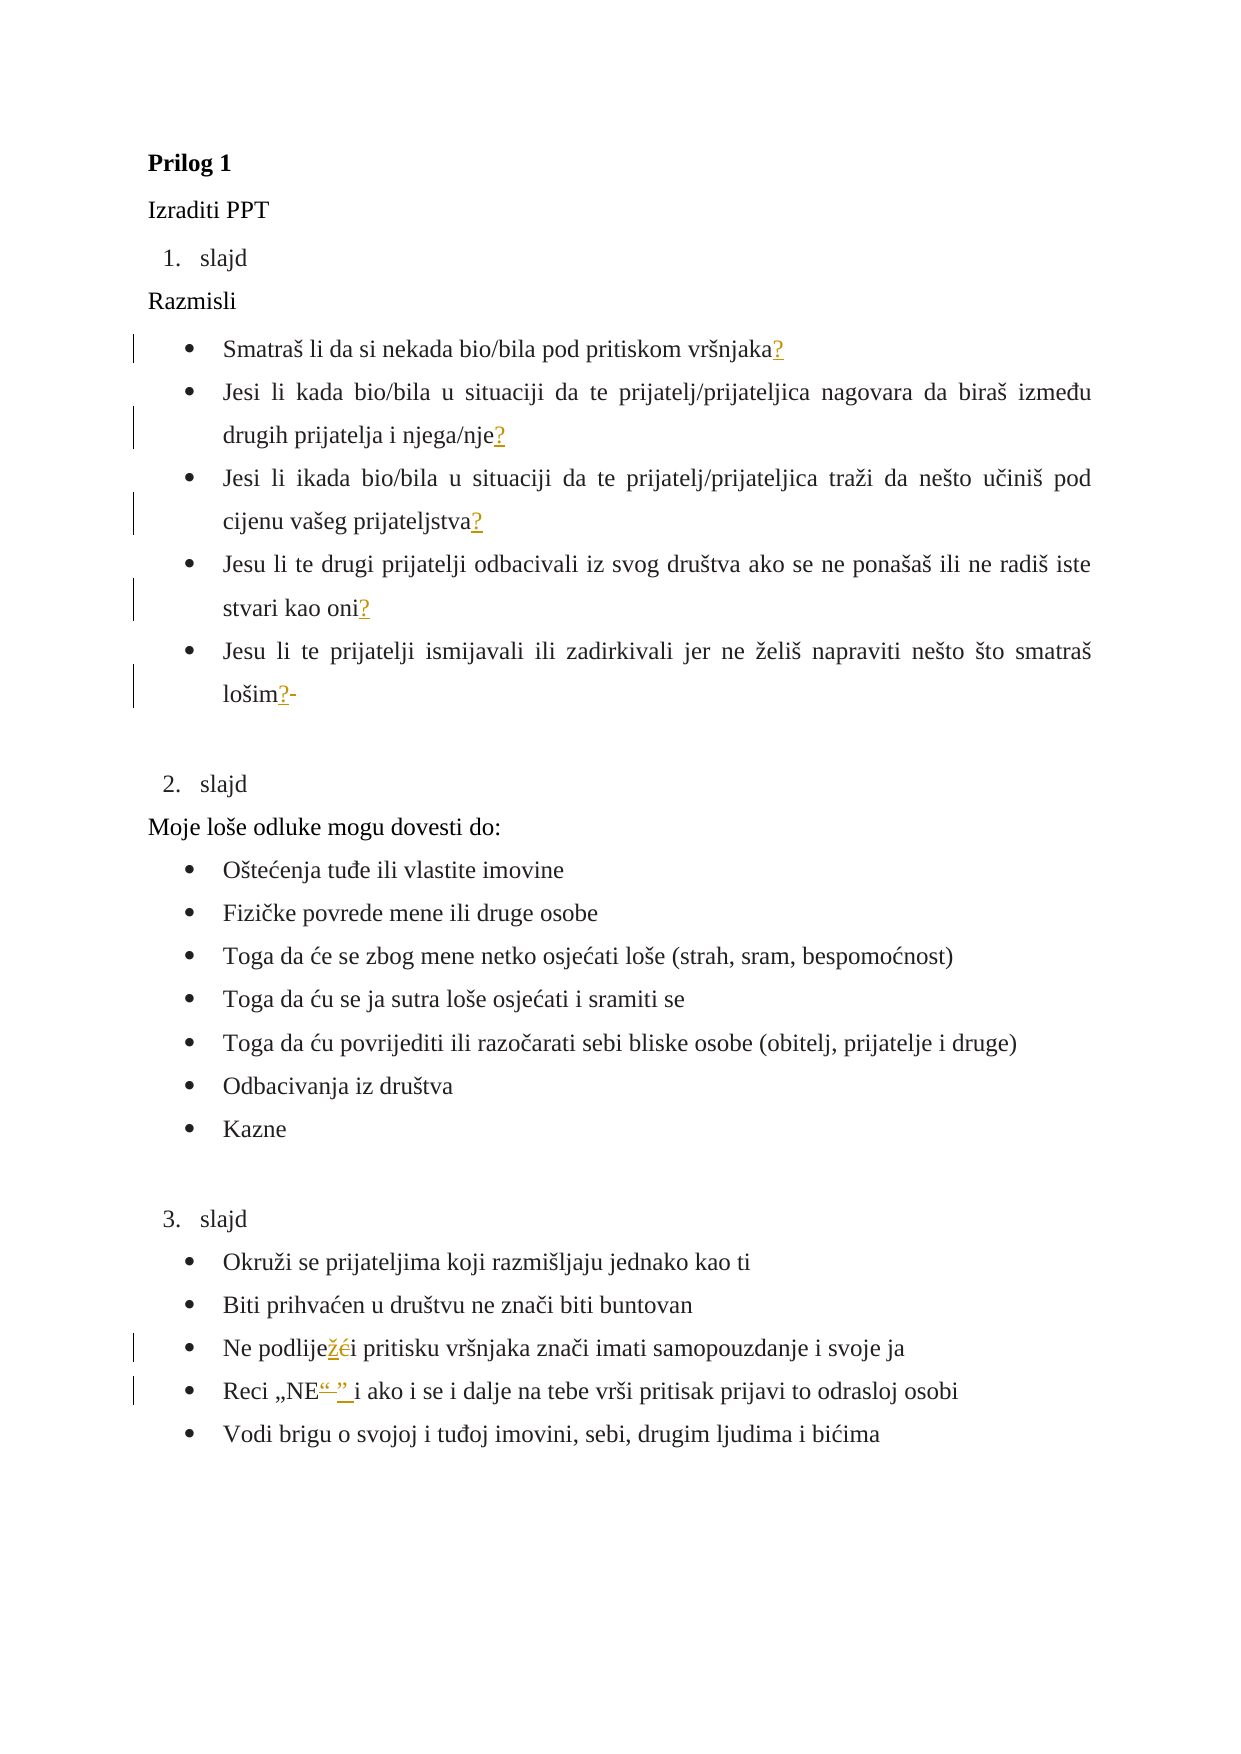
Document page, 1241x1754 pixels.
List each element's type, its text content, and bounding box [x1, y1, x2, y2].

list Toga da će se zbog mene netko osjećati loše (strah, sram, bespomoćnost) [185, 941, 1093, 970]
list Jesu li te prijatelji ismijavali ili zadirkivali jer ne želiš napraviti nešto što smatraš lošim [185, 636, 1093, 708]
list Jesi li kada bio/bila u situaciji da te prijatelj/prijateljica nagovara da biraš između drugih prijatelja i njega/nje [185, 377, 1093, 449]
list Okruži se prijateljima koji razmišljaju jednako kao ti [185, 1247, 1093, 1276]
text Razmisli [148, 286, 1093, 315]
list Ne podlijei pritisku vršnjaka znači imati samopouzdanje i svoje ja [185, 1333, 1093, 1362]
list slajd [162, 1204, 1093, 1233]
list Oštećenja tuđe ili vlastite imovine [185, 855, 1093, 884]
list Smatraš li da si nekada bio/bila pod pritiskom vršnjaka [185, 334, 1093, 363]
text Prilog 1 [148, 148, 1093, 176]
list Jesu li te drugi prijatelji odbacivali iz svog društva ako se ne ponašaš ili ne radiš iste stvari kao oni [185, 549, 1093, 621]
list Fizičke povrede mene ili druge osobe [185, 898, 1093, 927]
list slajd [162, 243, 1093, 272]
list Reci „NEi ako i se i dalje na tebe vrši pritisak prijavi to odrasloj osobi [185, 1376, 1093, 1405]
list Odbacivanja iz društva [185, 1071, 1093, 1099]
text Moje loše odluke mogu dovesti do: [148, 812, 1093, 841]
list Jesi li ikada bio/bila u situaciji da te prijatelj/prijateljica traži da nešto učiniš pod cijenu vašeg prijateljstva [185, 463, 1093, 535]
text Izraditi PPT [148, 195, 1093, 224]
list Toga da ću se ja sutra loše osjećati i sramiti se [185, 984, 1093, 1013]
list Kazne [185, 1114, 1093, 1143]
list slajd [162, 769, 1093, 798]
list Biti prihvaćen u društvu ne znači biti buntovan [185, 1290, 1093, 1319]
list Vodi brigu o svojoj i tuđoj imovini, sebi, drugim ljudima i bićima [185, 1419, 1093, 1448]
list Toga da ću povrijediti ili razočarati sebi bliske osobe (obitelj, prijatelje i druge) [185, 1028, 1093, 1056]
